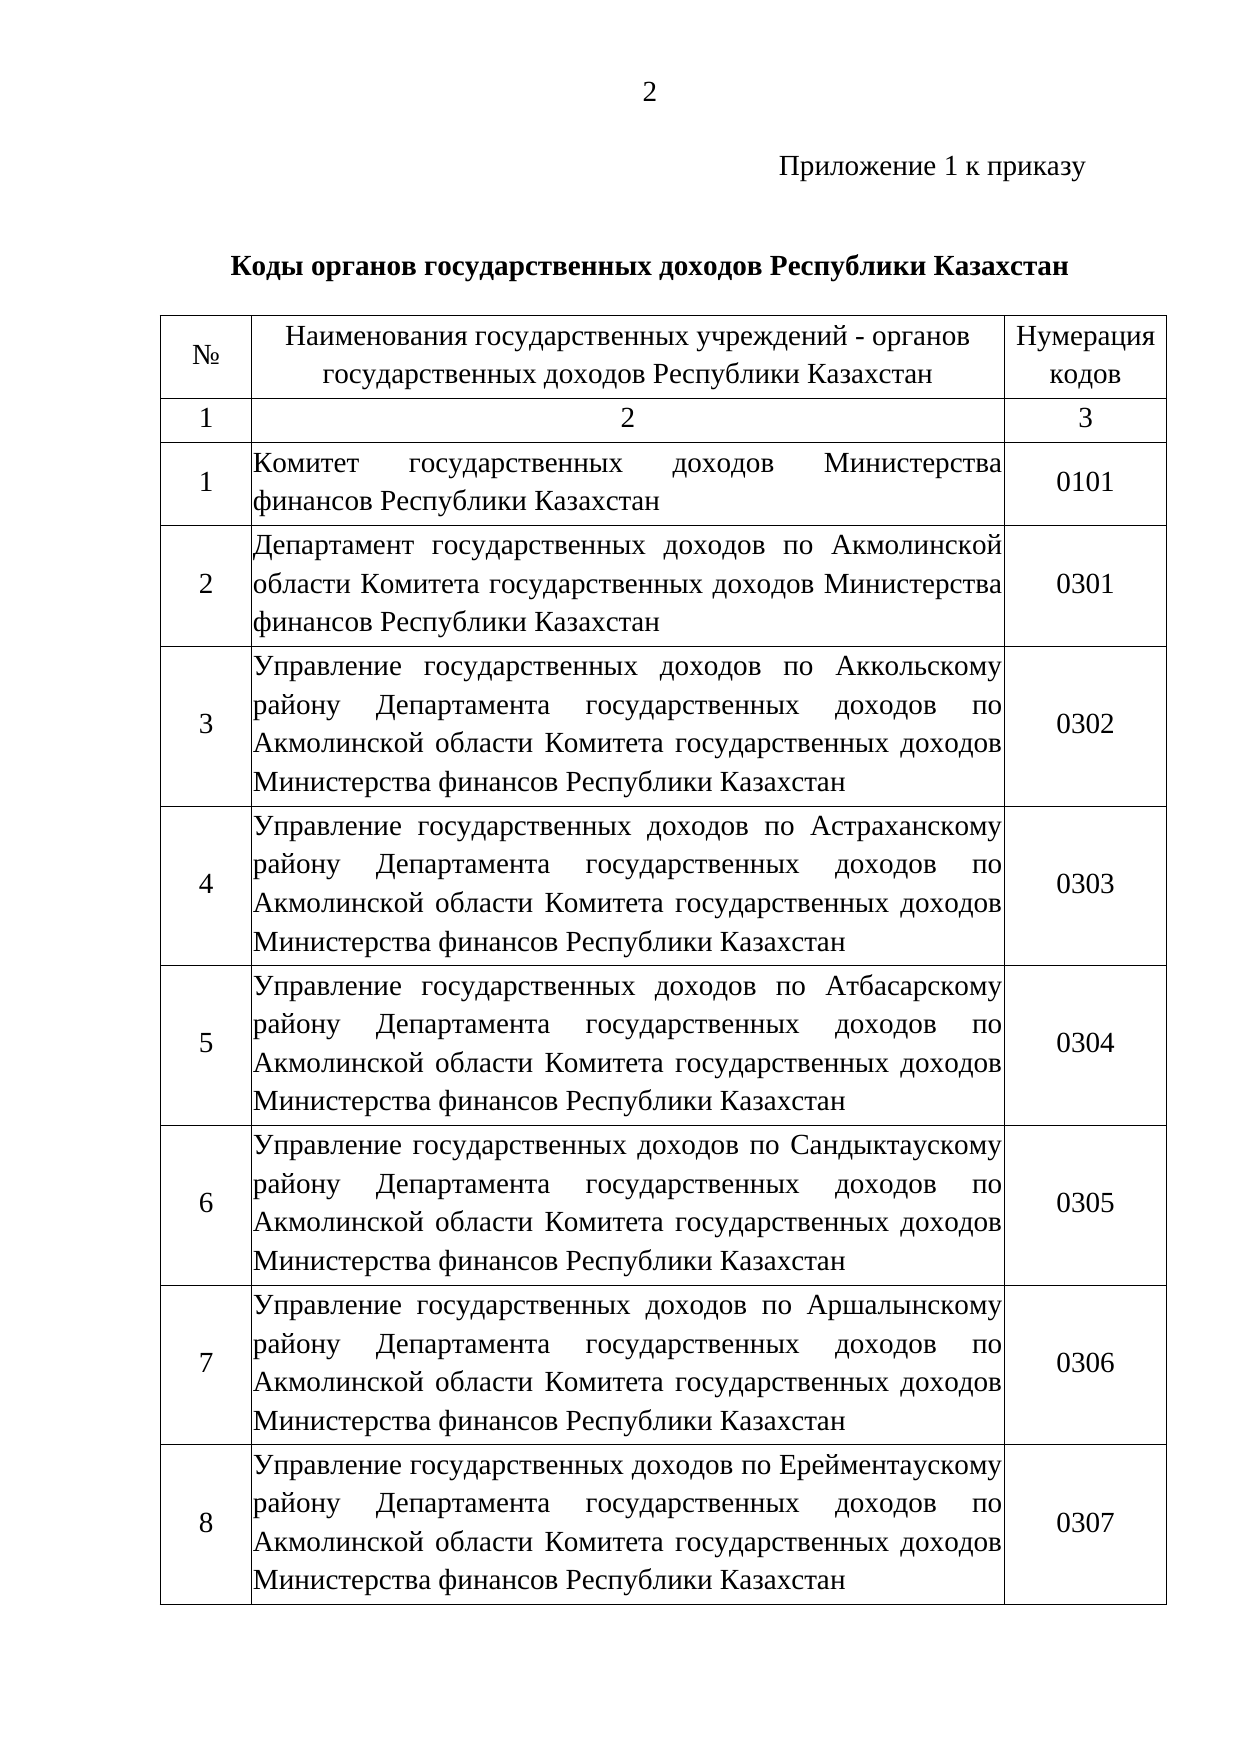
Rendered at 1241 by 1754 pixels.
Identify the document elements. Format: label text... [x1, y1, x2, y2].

table_header Приложение 1 к приказу [768, 148, 1121, 248]
table_cell 1 [161, 443, 251, 525]
table_cell Управление государственных доходов по Сандыктаускому району Департамента государственных доходов по Акмолинской области Комитета государственных доходов Министерства финансов Республики Казахстан [252, 1126, 1004, 1284]
table_cell Управление государственных доходов по Атбасарскому району Департамента государственных доходов по Акмолинской области Комитета государственных доходов Министерства финансов Республики Казахстан [252, 966, 1004, 1125]
table_cell 0101 [1005, 443, 1166, 525]
table_header Нумерация кодов [1005, 316, 1166, 398]
table_cell 4 [161, 807, 251, 965]
table_cell 0301 [1005, 526, 1166, 646]
table_cell Департамент государственных доходов по Акмолинской области Комитета государственных доходов Министерства финансов Республики Казахстан [252, 526, 1004, 646]
table_cell 0306 [1005, 1286, 1166, 1444]
table_cell Управление государственных доходов по Аршалынскому району Департамента государственных доходов по Акмолинской области Комитета государственных доходов Министерства финансов Республики Казахстан [252, 1286, 1004, 1444]
text Коды органов государственных доходов Республики Казахстан [148, 248, 1152, 282]
table_cell 0303 [1005, 807, 1166, 965]
table_cell 3 [161, 647, 251, 806]
table_cell 7 [161, 1286, 251, 1444]
table_cell 0305 [1005, 1126, 1166, 1284]
table_header Наименования государственных учреждений - органов государственных доходов Республики Казахстан [252, 316, 1004, 398]
table_cell 2 [252, 399, 1004, 442]
table_cell Управление государственных доходов по Ерейментаускому району Департамента государственных доходов по Акмолинской области Комитета государственных доходов Министерства финансов Республики Казахстан [252, 1445, 1004, 1604]
table_cell 0307 [1005, 1445, 1166, 1604]
table_cell 1 [161, 399, 251, 442]
table_header № [161, 316, 251, 398]
table_cell 0302 [1005, 647, 1166, 806]
table_cell 2 [161, 526, 251, 646]
table_cell 0304 [1005, 966, 1166, 1125]
table_cell Управление государственных доходов по Астраханскому району Департамента государственных доходов по Акмолинской области Комитета государственных доходов Министерства финансов Республики Казахстан [252, 807, 1004, 965]
table_cell 5 [161, 966, 251, 1125]
table_cell 6 [161, 1126, 251, 1284]
table_cell 8 [161, 1445, 251, 1604]
table_cell Комитет государственных доходов Министерства финансов Республики Казахстан [252, 443, 1004, 525]
table_cell 3 [1005, 399, 1166, 442]
table_cell Управление государственных доходов по Аккольскому району Департамента государственных доходов по Акмолинской области Комитета государственных доходов Министерства финансов Республики Казахстан [252, 647, 1004, 806]
